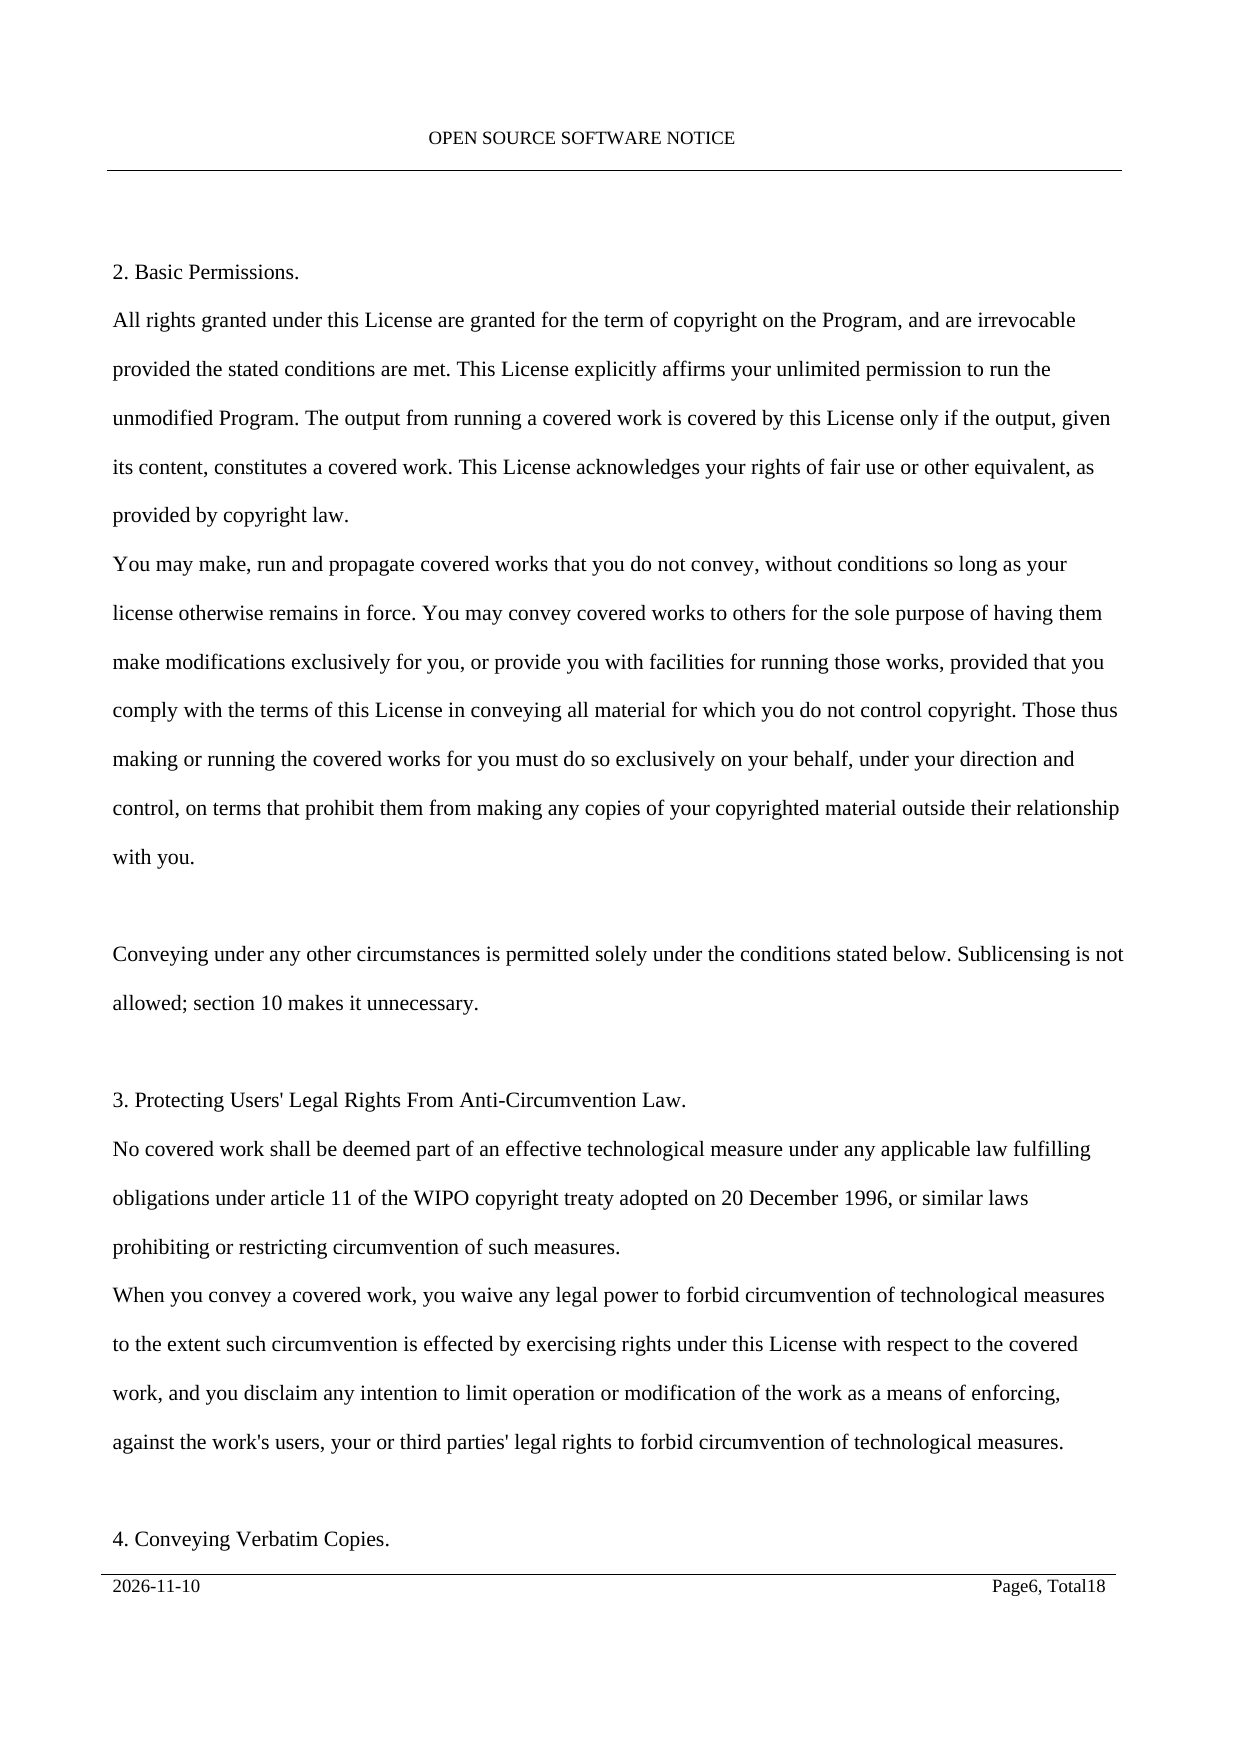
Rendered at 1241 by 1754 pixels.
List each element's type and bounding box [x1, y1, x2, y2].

text [112, 206, 1128, 1555]
